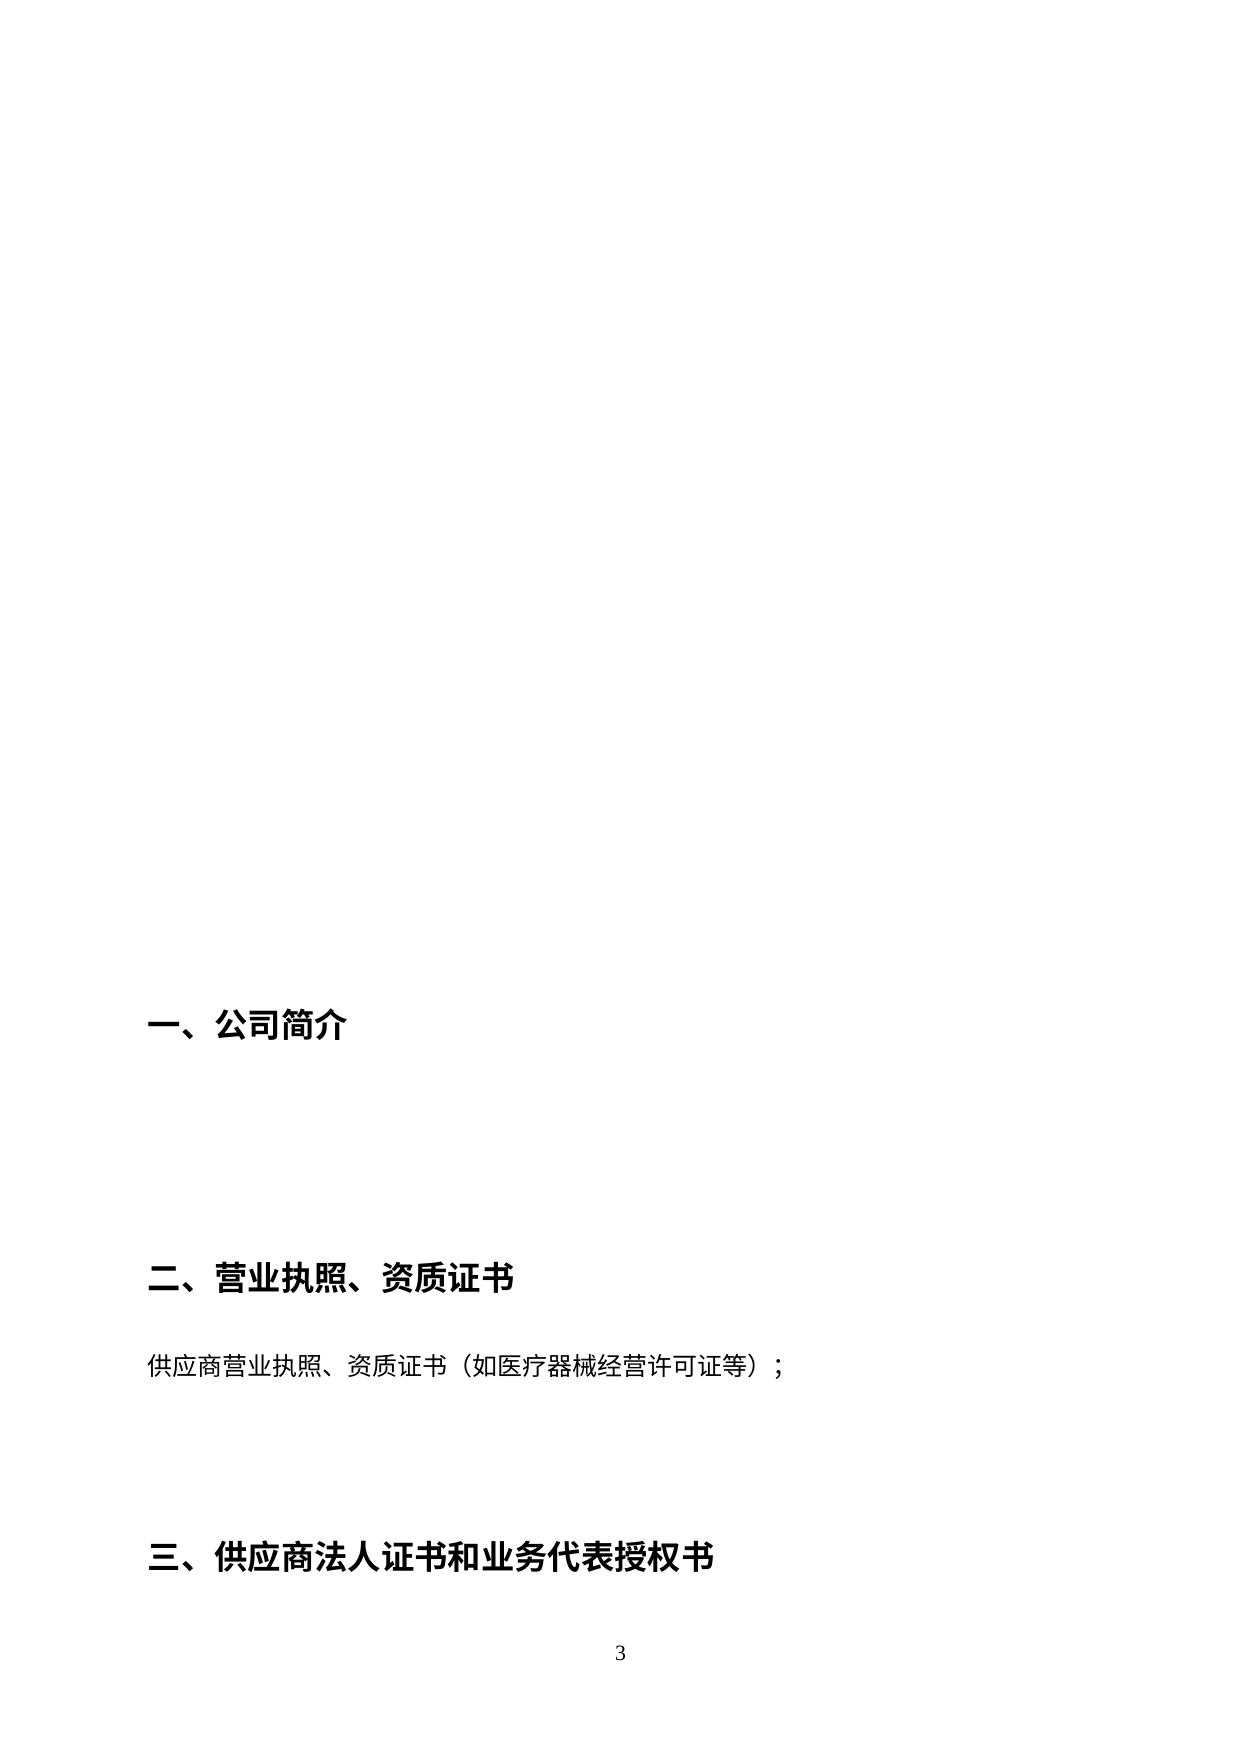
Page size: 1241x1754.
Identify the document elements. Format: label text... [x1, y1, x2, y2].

subtitle 二、营业执照、资质证书 [148, 1243, 1093, 1308]
subtitle 三、供应商法人证书和业务代表授权书 [148, 1522, 1093, 1587]
subtitle 一、公司简介 [148, 990, 1093, 1055]
list 供应商营业执照、资质证书（如医疗器械经营许可证等）； [148, 1332, 1093, 1397]
